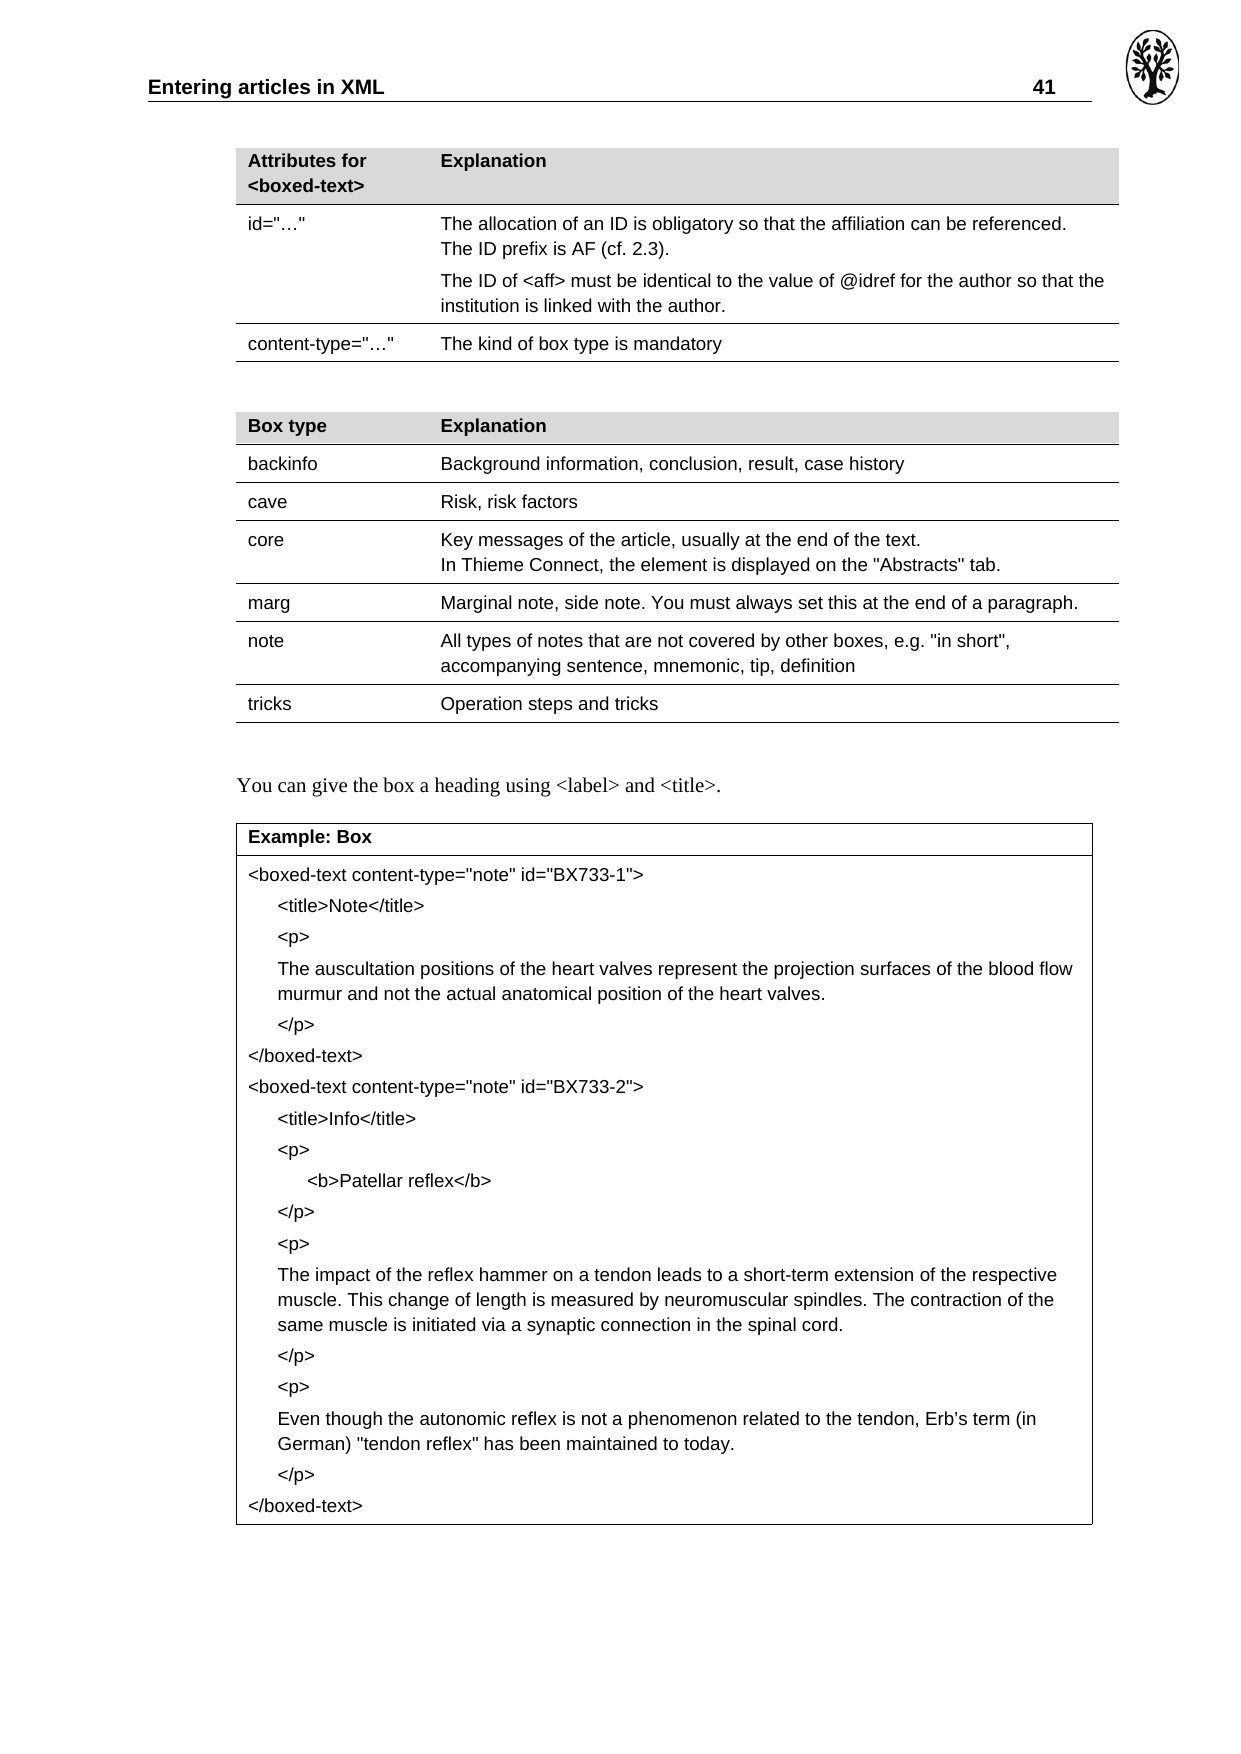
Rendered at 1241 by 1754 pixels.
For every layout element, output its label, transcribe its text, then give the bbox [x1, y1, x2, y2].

table_cell note [236, 622, 429, 684]
table_header Box type [236, 412, 429, 443]
table_cell Risk, risk factors [429, 483, 1119, 519]
table_cell tricks [236, 685, 429, 722]
table_header Explanation [429, 148, 691, 204]
table_cell Background information, conclusion, result, case history [429, 445, 1119, 482]
table_cell Key messages of the article, usually at the end of the text. In Thieme Connect, the element is displayed on the "Abstracts" tab. [429, 521, 1119, 583]
table_cell marg [236, 584, 429, 621]
table_cell Marginal note, side note. You must always set this at the end of a paragraph. [429, 584, 1119, 621]
table_cell id="…" [236, 205, 429, 323]
table_cell The allocation of an ID is obligatory so that the affiliation can be referenced. The ID prefix is AF (cf. 2.3). The ID of <aff> must be identical to the value of @idref for the author so that the institution is linked with the author. [429, 205, 1119, 323]
table_header Example: Box [237, 824, 1092, 854]
table_header Explanation [429, 412, 691, 443]
table_cell content-type="…" [236, 324, 429, 361]
table_header [691, 412, 1119, 443]
table_cell core [236, 521, 429, 583]
table_cell <boxed-text content-type="note" id="BX733-1"> <title>Note</title> <p> The auscultation positions of the heart valves represent the projection surfaces of the blood flow murmur and not the actual anatomical position of the heart valves. </p> </boxed-text> <boxed-text content-type="note" id="BX733-2"> <title>Info</title> <p> <b>Patellar reflex</b> </p> <p> The impact of the reflex hammer on a tendon leads to a short-term extension of the respective muscle. This change of length is measured by neuromuscular spindles. The contraction of the same muscle is initiated via a synaptic connection in the spinal cord. </p> <p> Even though the autonomic reflex is not a phenomenon related to the tendon, Erb’s term (in German) "tendon reflex" has been maintained to today. </p> </boxed-text> [237, 856, 1092, 1524]
text You can give the box a heading using <label> and <title>. [236, 773, 1092, 798]
table_cell backinfo [236, 445, 429, 482]
picture [1125, 30, 1180, 105]
table_cell All types of notes that are not covered by other boxes, e.g. "in short", accompanying sentence, mnemonic, tip, definition [429, 622, 1119, 684]
table_header [691, 148, 1119, 204]
table_cell cave [236, 483, 429, 519]
table_cell The kind of box type is mandatory [429, 324, 1119, 361]
table_cell Operation steps and tricks [429, 685, 1119, 722]
table_header Attributes for <boxed-text> [236, 148, 429, 204]
